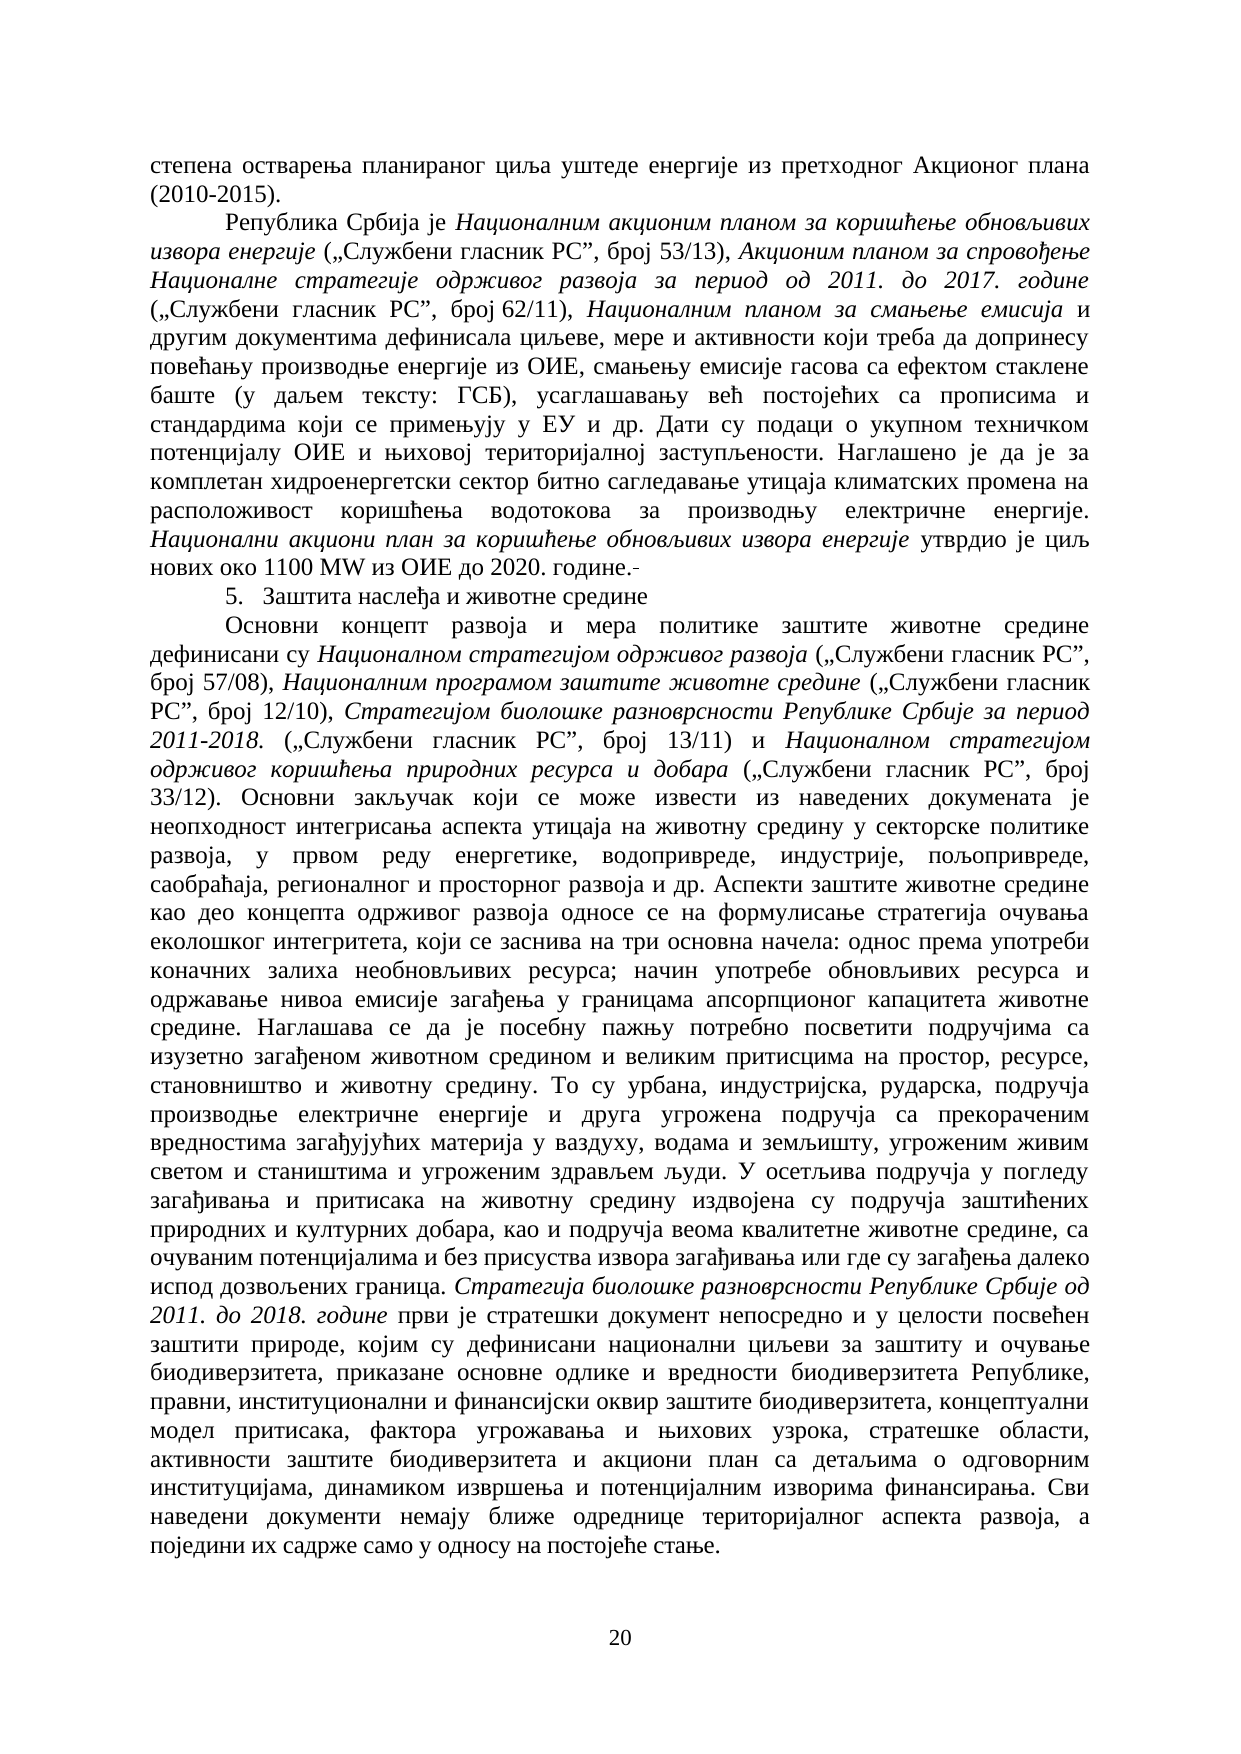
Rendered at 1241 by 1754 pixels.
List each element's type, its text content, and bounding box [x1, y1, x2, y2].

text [150, 150, 1090, 207]
text Основни концепт развоја и мера политике заштите животне средине дефинисани су Националном стратегијом одрживог развоја („Службени гласник РС”, број 57/08), Националним програмом заштите животне средине („Службени гласник РС”, број 12/10), Стратегијом биолошке разноврсности Републике Србије за период 2011-2018. („Службени гласник РС”, број 13/11) и Националном стратегијом одрживог коришћења природних ресурса и добара („Службени гласник РС”, број 33/12). Основни закључак који се може извести из наведених докумената је неопходност интегрисања аспекта утицаја на животну средину у секторске политике развоја, у првом реду енергетике, водопривреде, индустрије, пољопривреде, саобраћаја, регионалног и просторног развоја и др. Аспекти заштите животне средине као део концепта одрживог развоја односе се на формулисање стратегија очувања еколошког интегритета, који се заснива на три основна начела: однос према употреби коначних залиха необновљивих ресурса; начин употребе обновљивих ресурса и одржавање нивоа емисије загађења у границама апсорпционог капацитета животне средине. Наглашава се да је посебну пажњу потребно посветити подручјима са изузетно загађеном животном средином и великим притисцима на простор, ресурсе, становништво и животну средину. То су урбана, индустријска, рударска, подручја производње електричне енергије и друга угрожена подручја са прекораченим вредностима загађујућих материја у ваздуху, водама и земљишту, угроженим живим светом и стаништима и угроженим здрављем људи. У осетљива подручја у погледу загађивања и притисака на животну средину издвојена су подручја заштићених природних и културних добара, као и подручја веома квалитетне животне средине, са очуваним потенцијалима и без присуства извора загађивања или где су загађења далеко испод дозвољених граница. Стратегија биолошке разноврсности Републике Србије од 2011. до 2018. године први је стратешки документ непосредно и у целости посвећен заштити природе, којим су дефинисани национални циљеви за заштиту и очување биодиверзитета, приказане основне одлике и вредности биодиверзитета Републике, правни, институционални и финансијски оквир заштите биодиверзитета, концептуални модел притисака, фактора угрожавања и њихових узрока, стратешке области, активности заштите биодиверзитета и акциони план са детаљима о одговорним институцијама, динамиком извршења и потенцијалним изворима финансирања. Сви наведени документи немаjу ближе одреднице територијалног аспекта развоја, а поједини их садрже само у односу на постојеће стање. [150, 610, 1090, 1559]
text Република Србија је Националним акционим планом за коришћење обновљивих извора енергије („Службени гласник РС”, број 53/13), Акционим планом за спровођење Националне стратегије одрживог развоја за период од 2011. до 2017. године („Службени гласник РС”, број 62/11), Националним планом за смањење емисија и другим документима дефинисала циљеве, мере и активности који треба да допринесу повећању производње енергије из ОИЕ, смањењу емисије гасова са ефектом стаклене баште (у даљем тексту: ГСБ), усаглашавању већ постојећих са прописима и стандардима који се примењују у ЕУ и др. Дати су подаци о укупном техничком потенцијалу ОИЕ и њиховој територијалној заступљености. Наглашено је да је за комплетан хидроенергетски сектор битно сагледавање утицаја климатских промена на расположивост коришћења водотокова за производњу електричне енергије. Национални акциони план за коришћење обновљивих извора енергије утврдио је циљ нових око 1100 МW из ОИЕ до 2020. године. [150, 207, 1090, 581]
list Заштита наслеђа и животне средине [225, 581, 1090, 610]
